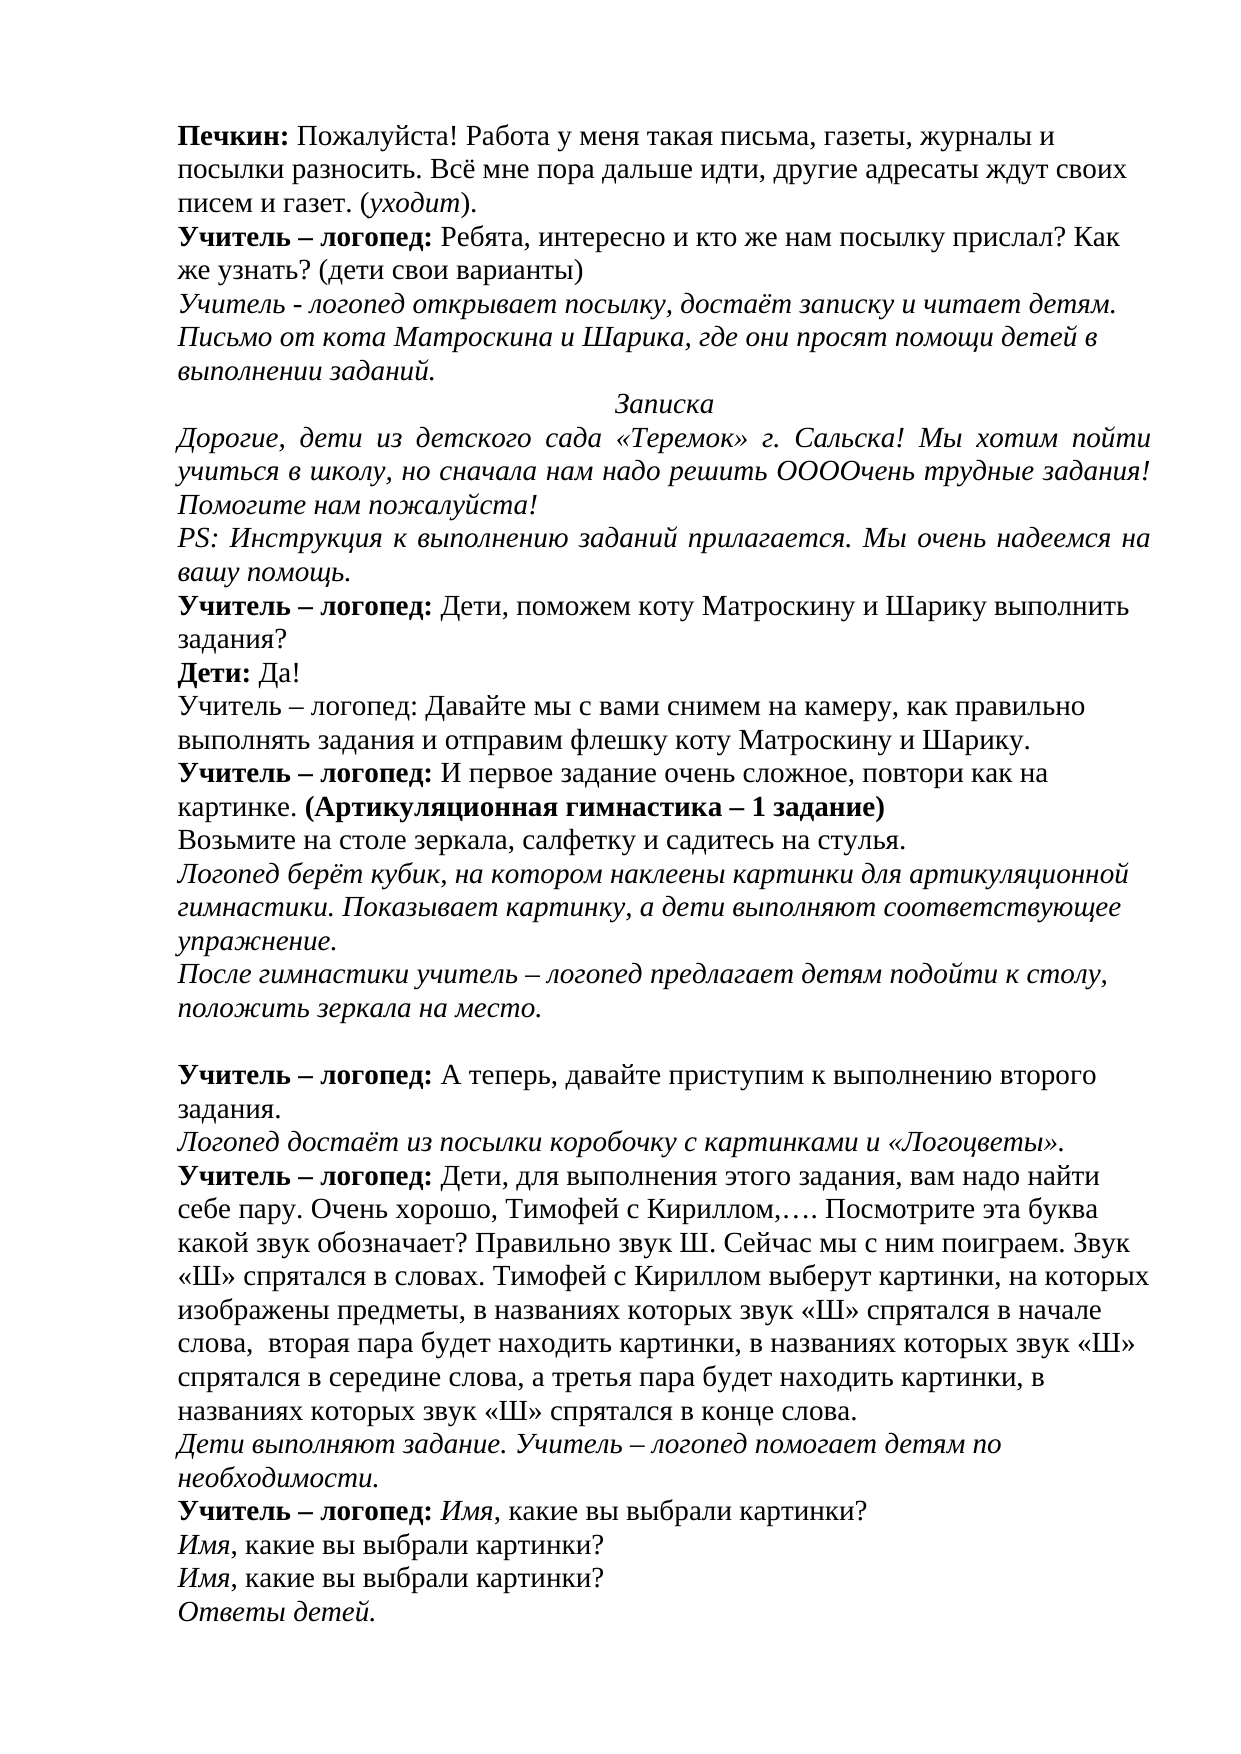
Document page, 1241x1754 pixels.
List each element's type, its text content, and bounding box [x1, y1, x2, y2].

text Учитель – логопед: Давайте мы с вами снимем на камеру, как правильно выполнять задания и отправим флешку коту Матроскину и Шарику. [177, 688, 1152, 755]
text Возьмите на столе зеркала, салфетку и садитесь на стулья. [177, 822, 1152, 856]
text Учитель – логопед: И первое задание очень сложное, повтори как на картинке. (Артикуляционная гимнастика – 1 задание) [177, 755, 1152, 822]
text Учитель – логопед: Дети, поможем коту Матроскину и Шарику выполнить задания? [177, 588, 1152, 655]
text Имя, какие вы выбрали картинки? [177, 1560, 1152, 1594]
text Письмо от кота Матроскина и Шарика, где они просят помощи детей в выполнении заданий. [177, 319, 1152, 386]
text Дети выполняют задание. Учитель – логопед помогает детям по необходимости. [177, 1426, 1152, 1493]
text Учитель – логопед: Дети, для выполнения этого задания, вам надо найти себе пару. Очень хорошо, Тимофей с Кириллом,…. Посмотрите эта буква какой звук обозначает? Правильно звук Ш. Сейчас мы с ним поиграем. Звук «Ш» спрятался в словах. Тимофей с Кириллом выберут картинки, на которых изображены предметы, в названиях которых звук «Ш» спрятался в начале слова, вторая пара будет находить картинки, в названиях которых звук «Ш» спрятался в середине слова, а третья пара будет находить картинки, в названиях которых звук «Ш» спрятался в конце слова. [177, 1158, 1152, 1426]
text Логопед достаёт из посылки коробочку с картинками и «Логоцветы». [177, 1124, 1152, 1158]
text Записка [177, 386, 1152, 420]
text Учитель - логопед открывает посылку, достаёт записку и читает детям. [177, 286, 1152, 319]
text PS: Инструкция к выполнению заданий прилагается. Мы очень надеемся на вашу помощь. [177, 521, 1152, 588]
text Имя, какие вы выбрали картинки? [177, 1527, 1152, 1560]
text Учитель – логопед: Ребята, интересно и кто же нам посылку прислал? Как же узнать? (дети свои варианты) [177, 219, 1152, 286]
text Учитель – логопед: А теперь, давайте приступим к выполнению второго задания. [177, 1057, 1152, 1124]
text Ответы детей. [177, 1594, 1152, 1627]
text После гимнастики учитель – логопед предлагает детям подойти к столу, положить зеркала на место. [177, 957, 1152, 1024]
text Учитель – логопед: Имя, какие вы выбрали картинки? [177, 1493, 1152, 1527]
text Дорогие, дети из детского сада «Теремок» г. Сальска! Мы хотим пойти учиться в школу, но сначала нам надо решить ООООчень трудные задания! Помогите нам пожалуйста! [177, 420, 1152, 521]
text Логопед берёт кубик, на котором наклеены картинки для артикуляционной гимнастики. Показывает картинку, а дети выполняют соответствующее упражнение. [177, 856, 1152, 957]
text Печкин: Пожалуйста! Работа у меня такая письма, газеты, журналы и посылки разносить. Всё мне пора дальше идти, другие адресаты ждут своих писем и газет. (уходит). [177, 118, 1152, 219]
text Дети: Да! [177, 655, 1152, 688]
